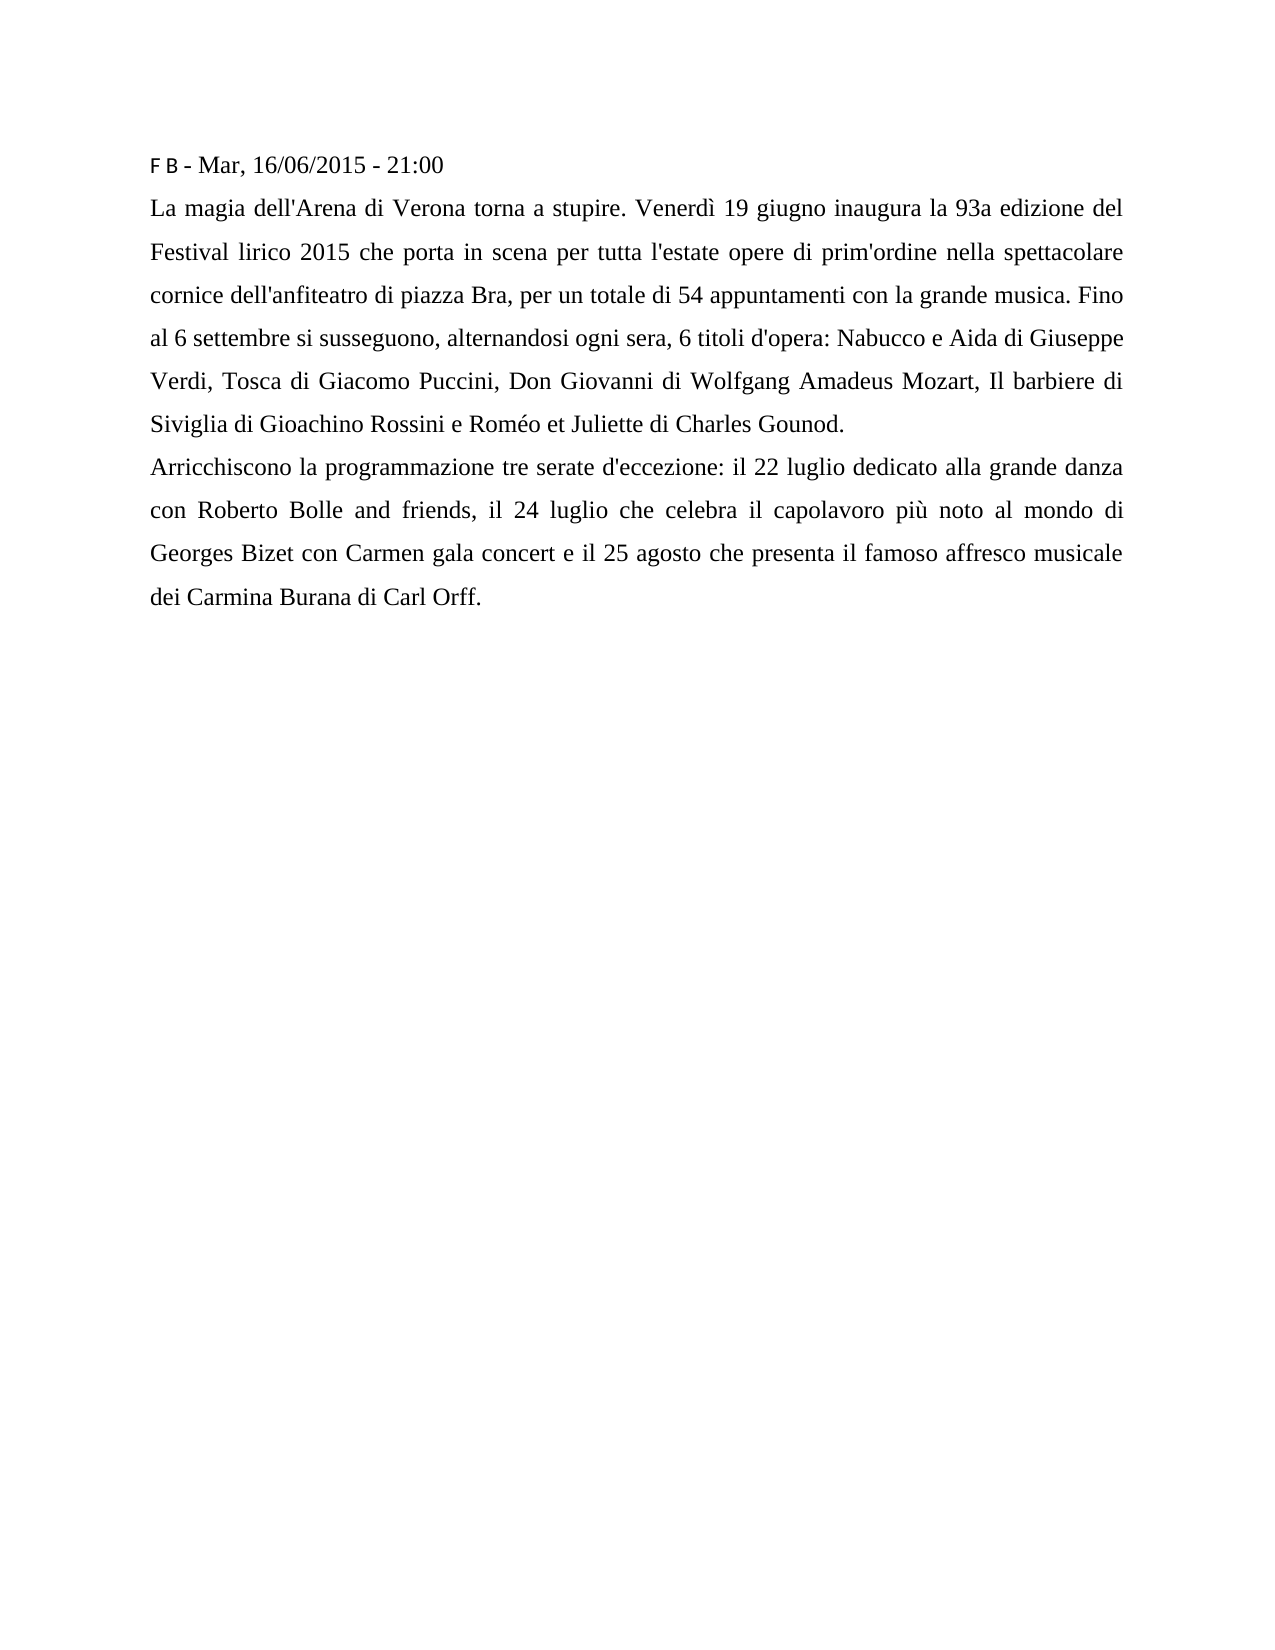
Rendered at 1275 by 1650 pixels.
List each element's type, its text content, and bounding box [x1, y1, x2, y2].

text Arricchiscono la programmazione tre serate d'eccezione: il 22 luglio dedicato alla grande danza con Roberto Bolle and friends, il 24 luglio che celebra il capolavoro più noto al mondo di Georges Bizet con Carmen gala concert e il 25 agosto che presenta il famoso affresco musicale dei Carmina Burana di Carl Orff. [150, 452, 1125, 610]
text La magia dell'Arena di Verona torna a stupire. Venerdì 19 giugno inaugura la 93a edizione del Festival lirico 2015 che porta in scena per tutta l'estate opere di prim'ordine nella spettacolare cornice dell'anfiteatro di piazza Bra, per un totale di 54 appuntamenti con la grande musica. Fino al 6 settembre si susseguono, alternandosi ogni sera, 6 titoli d'opera: Nabucco e Aida di Giuseppe Verdi, Tosca di Giacomo Puccini, Don Giovanni di Wolfgang Amadeus Mozart, Il barbiere di Siviglia di Gioachino Rossini e Roméo et Juliette di Charles Gounod. [150, 193, 1125, 438]
text F B - Mar, 16/06/2015 - 21:00 [150, 150, 1125, 179]
